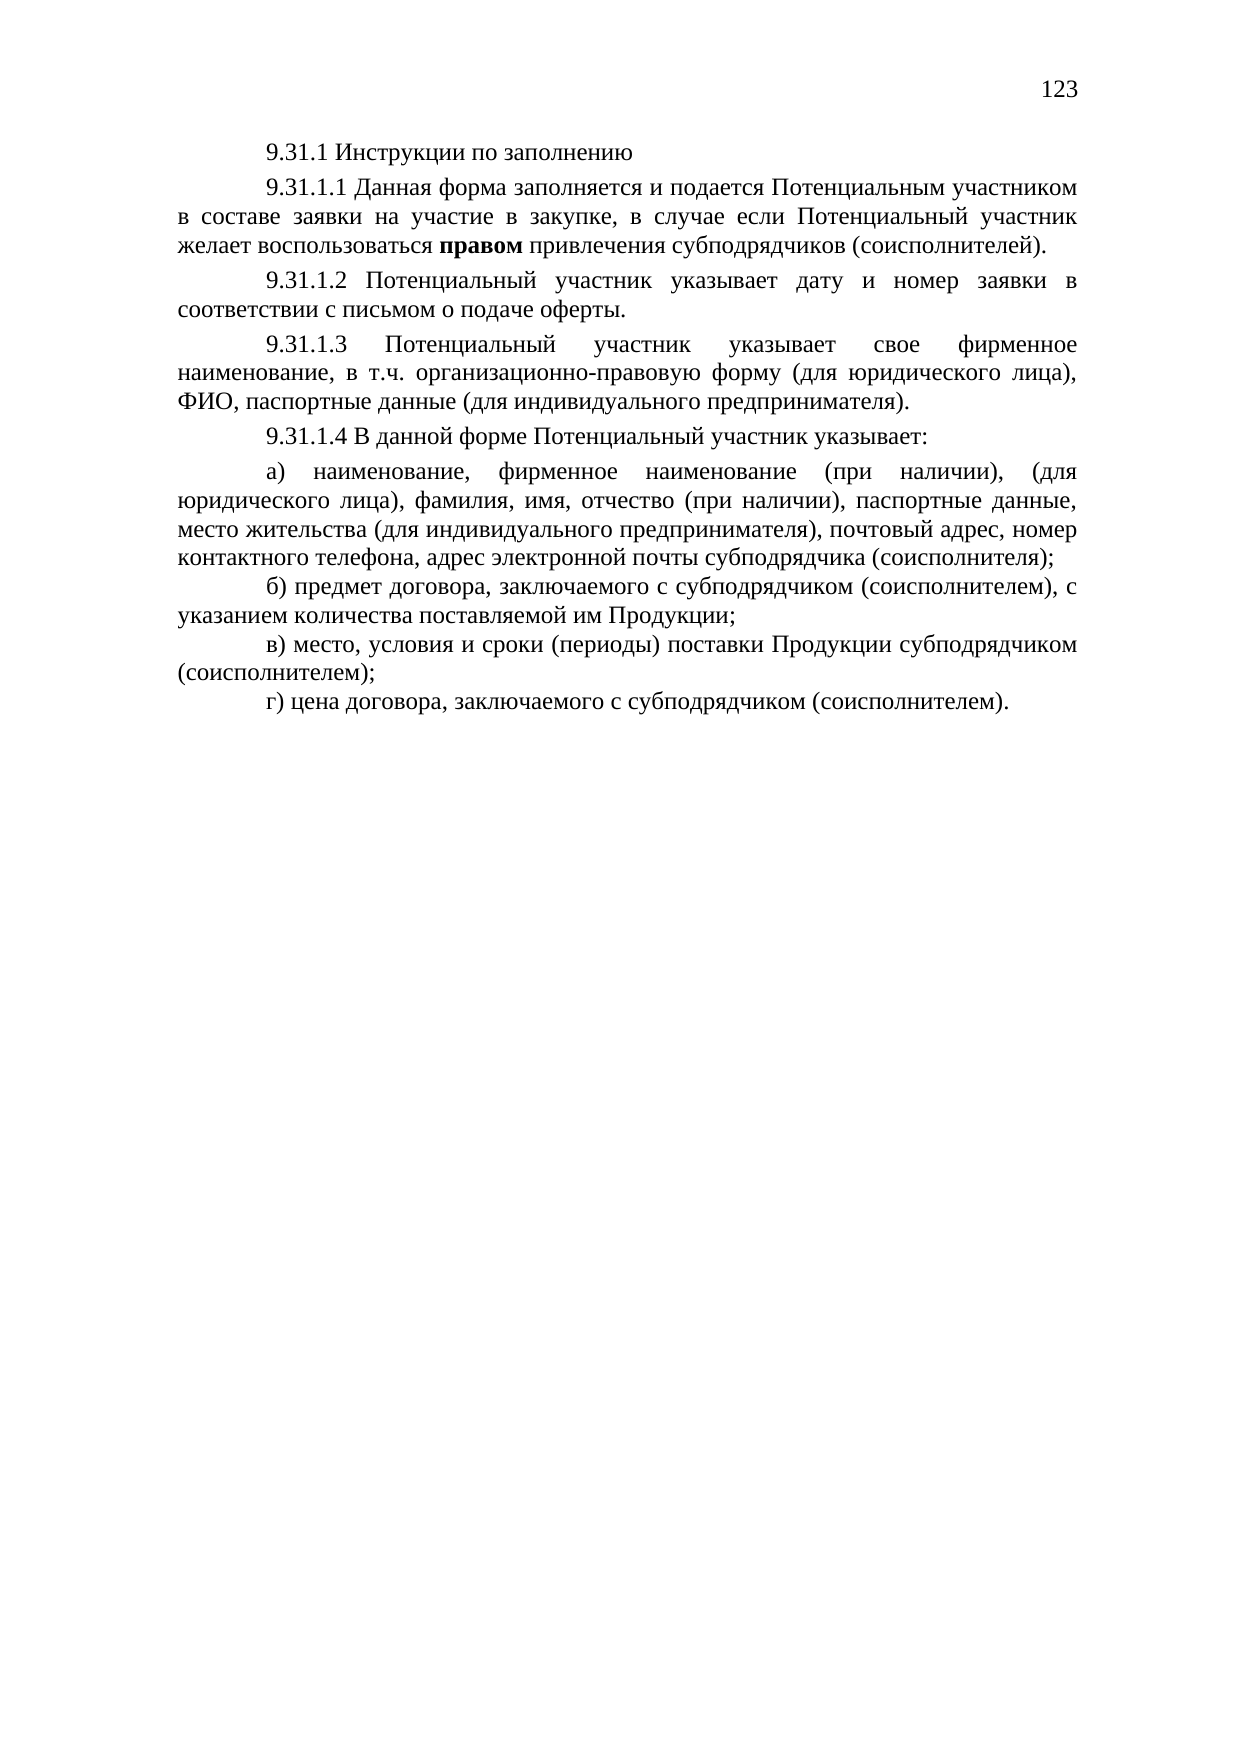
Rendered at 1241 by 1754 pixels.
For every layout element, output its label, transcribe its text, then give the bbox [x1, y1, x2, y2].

text 9.31.1 Инструкции по заполнению [177, 137, 1078, 166]
text в) место, условия и сроки (периоды) поставки Продукции субподрядчиком (соисполнителем); [177, 629, 1078, 686]
text г) цена договора, заключаемого с субподрядчиком (соисполнителем). [177, 686, 1078, 715]
text 9.31.1.1 Данная форма заполняется и подается Потенциальным участником в составе заявки на участие в закупке, в случае если Потенциальный участник желает воспользоваться правом привлечения субподрядчиков (соисполнителей). [177, 172, 1078, 259]
text б) предмет договора, заключаемого с субподрядчиком (соисполнителем), с указанием количества поставляемой им Продукции; [177, 571, 1078, 629]
text 9.31.1.2 Потенциальный участник указывает дату и номер заявки в соответствии с письмом о подаче оферты. [177, 265, 1078, 322]
text 9.31.1.4 В данной форме Потенциальный участник указывает: [177, 421, 1078, 450]
text а) наименование, фирменное наименование (при наличии), (для юридического лица), фамилия, имя, отчество (при наличии), паспортные данные, место жительства (для индивидуального предпринимателя), почтовый адрес, номер контактного телефона, адрес электронной почты субподрядчика (соисполнителя); [177, 456, 1078, 571]
text 9.31.1.3 Потенциальный участник указывает свое фирменное наименование, в т.ч. организационно-правовую форму (для юридического лица), ФИО, паспортные данные (для индивидуального предпринимателя). [177, 329, 1078, 415]
